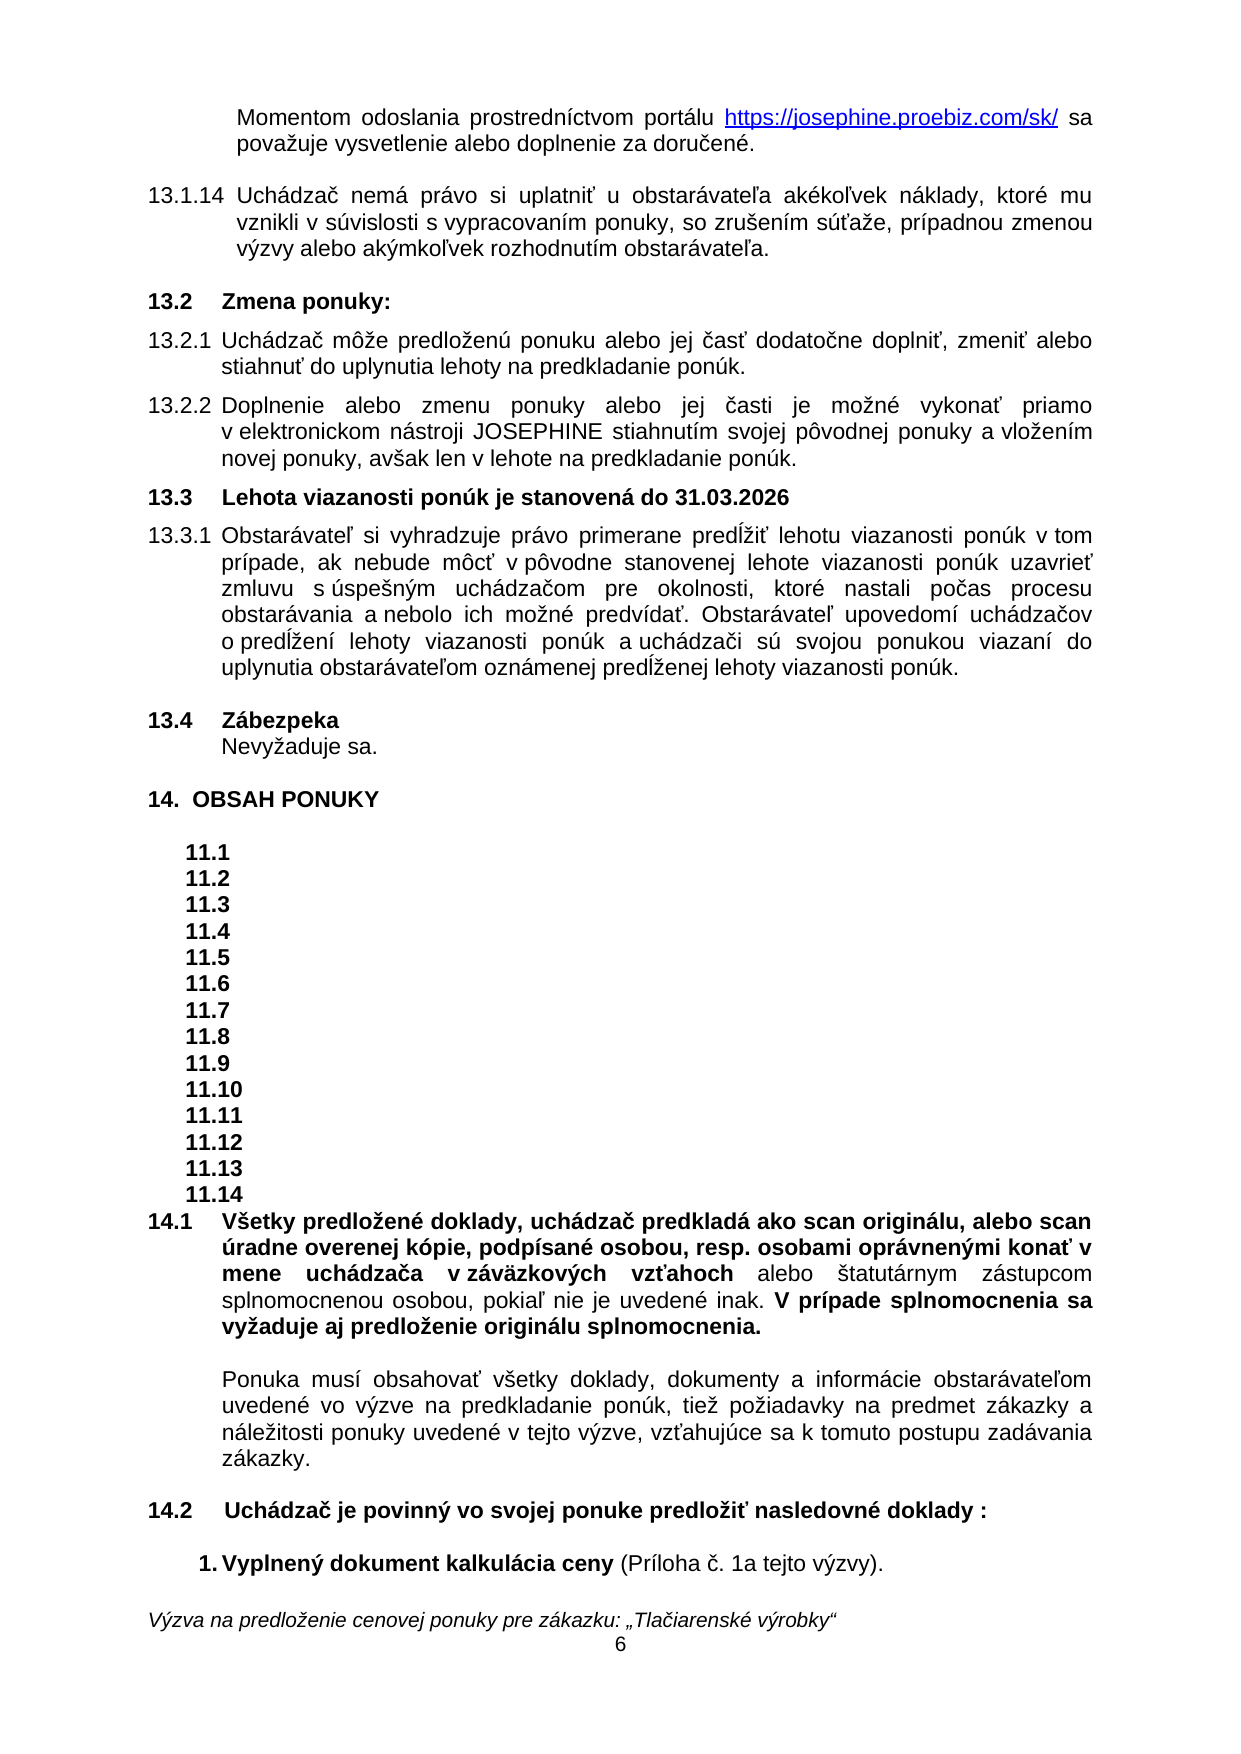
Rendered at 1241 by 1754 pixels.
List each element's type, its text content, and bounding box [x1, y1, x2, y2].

list Všetky predložené doklady, uchádzač predkladá ako scan originálu, alebo scan úradne overenej kópie, podpísané osobou, resp. osobami oprávnenými konať v mene uchádzača v záväzkových vzťahoch alebo štatutárnym zástupcom splnomocnenou osobou, pokiaľ nie je uvedené inak. V prípade splnomocnenia sa vyžaduje aj predloženie originálu splnomocnenia. [148, 1208, 1093, 1339]
text 14.2 Uchádzač je povinný vo svojej ponuke predložiť nasledovné doklady : [148, 1497, 1093, 1524]
list Zmena ponuky: [148, 288, 1093, 314]
text 13.2.1 Uchádzač môže predloženú ponuku alebo jej časť dodatočne doplniť, zmeniť alebo stiahnuť do uplynutia lehoty na predkladanie ponúk. [148, 327, 1093, 379]
text 1. Vyplnený dokument kalkulácia ceny (Príloha č. 1a tejto výzvy). [148, 1550, 1093, 1577]
text 13.2.2 Doplnenie alebo zmenu ponuky alebo jej časti je možné vykonať priamo v elektronickom nástroji JOSEPHINE stiahnutím svojej pôvodnej ponuky a vložením novej ponuky, avšak len v lehote na predkladanie ponúk. [148, 392, 1093, 471]
text 13.3.1 Obstarávateľ si vyhradzuje právo primerane predĺžiť lehotu viazanosti ponúk v tom prípade, ak nebude môcť v pôvodne stanovenej lehote viazanosti ponúk uzavrieť zmluvu s úspešným uchádzačom pre okolnosti, ktoré nastali počas procesu obstarávania a nebolo ich možné predvídať. Obstarávateľ upovedomí uchádzačov o predĺžení lehoty viazanosti ponúk a uchádzači sú svojou ponukou viazaní do uplynutia obstarávateľom oznámenej predĺženej lehoty viazanosti ponúk. [148, 522, 1093, 681]
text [148, 103, 1093, 156]
list Zábezpeka [148, 707, 1093, 733]
list OBSAH PONUKY [148, 786, 1093, 812]
text Nevyžaduje sa. [148, 733, 1093, 759]
text 13.1.14 Uchádzač nemá právo si uplatniť u obstarávateľa akékoľvek náklady, ktoré mu vznikli v súvislosti s vypracovaním ponuky, so zrušením súťaže, prípadnou zmenou výzvy alebo akýmkoľvek rozhodnutím obstarávateľa. [148, 182, 1093, 262]
list Ponuka musí obsahovať všetky doklady, dokumenty a informácie obstarávateľom uvedené vo výzve na predkladanie ponúk, tiež požiadavky na predmet zákazky a náležitosti ponuky uvedené v tejto výzve, vzťahujúce sa k tomuto postupu zadávania zákazky. [222, 1366, 1093, 1471]
list Lehota viazanosti ponúk je stanovená do 31.03.2026 [148, 483, 1093, 510]
